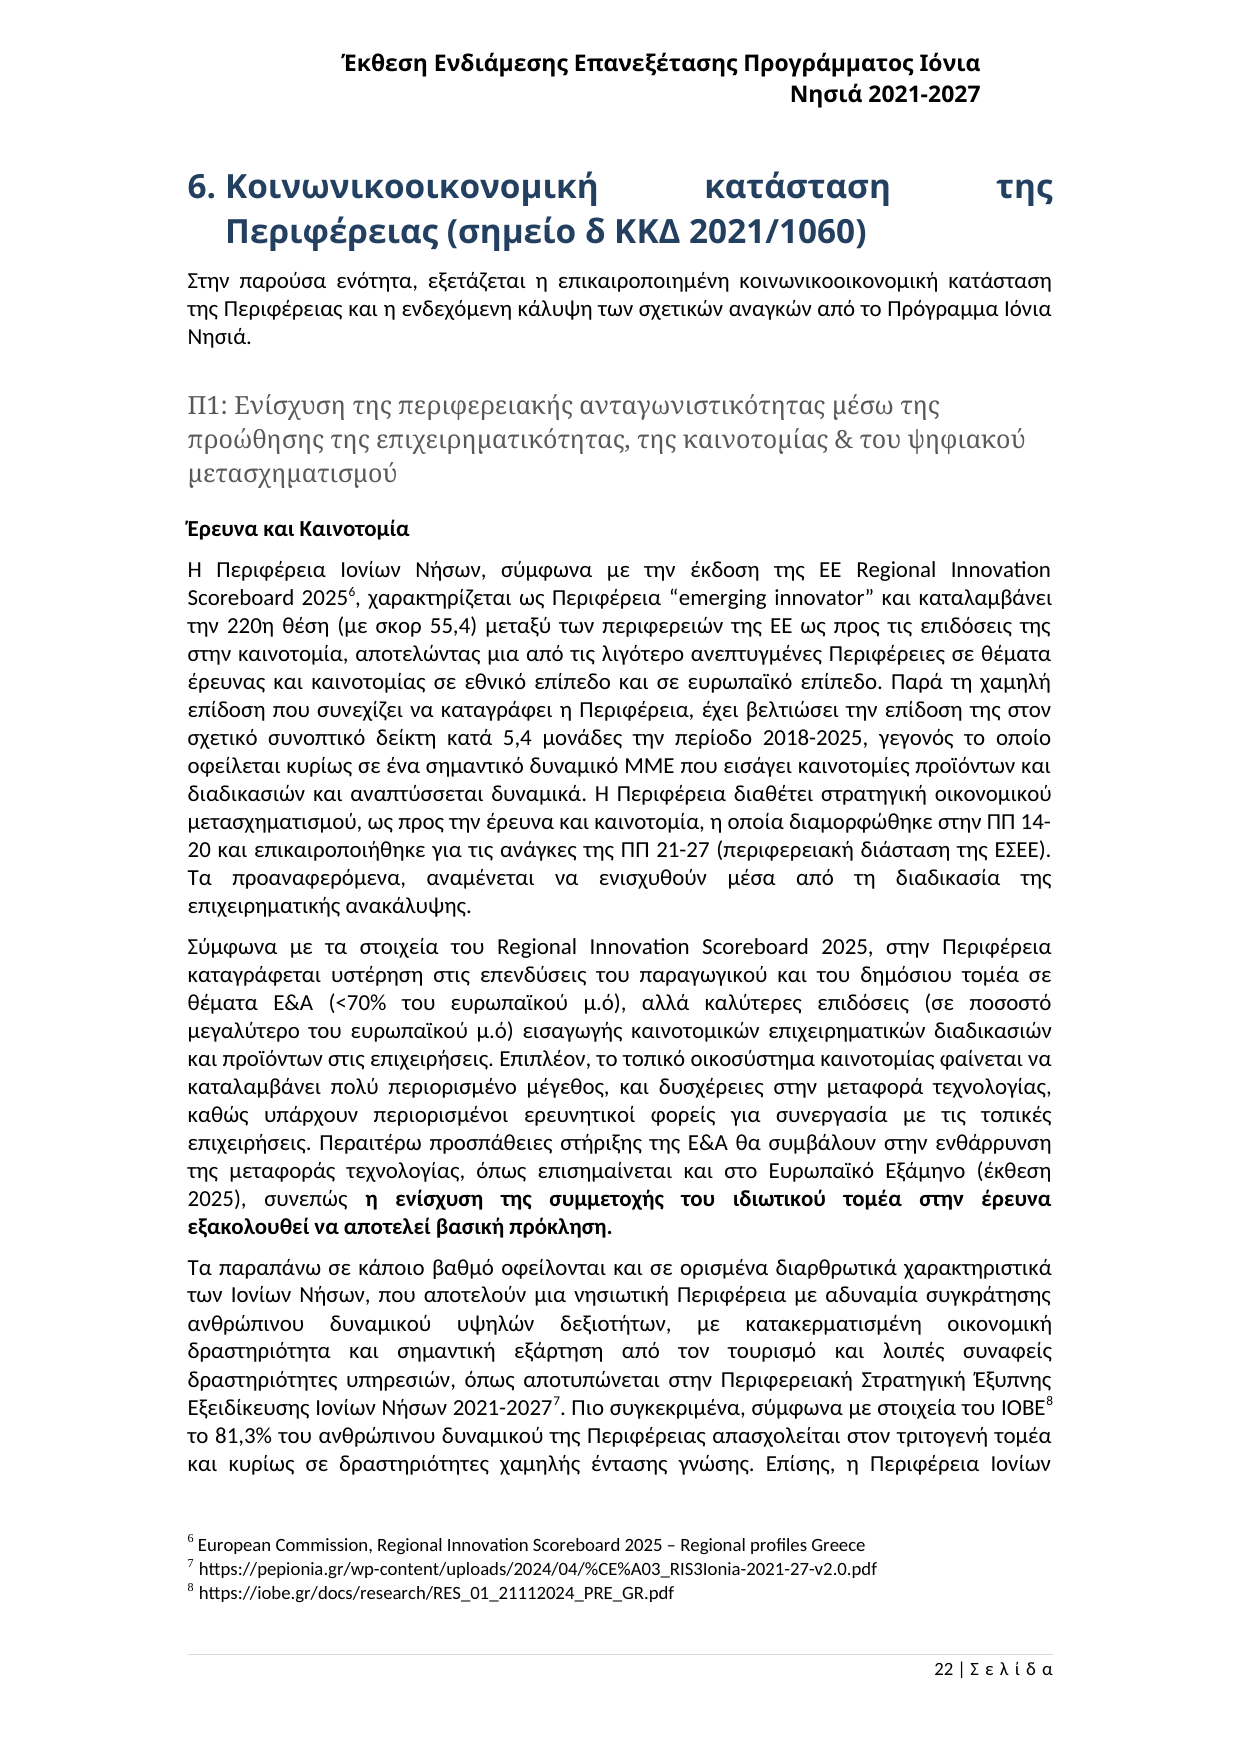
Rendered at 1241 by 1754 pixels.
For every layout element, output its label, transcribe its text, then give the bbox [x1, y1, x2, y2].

subtitle Π1: Ενίσχυση της περιφερειακής ανταγωνιστικότητας μέσω της προώθησης της επιχειρηματικότητας, της καινοτομίας & του ψηφιακού μετασχηματισμού [187, 387, 1053, 489]
text Στην παρούσα ενότητα, εξετάζεται η επικαιροποιημένη κοινωνικοοικονομική κατάσταση της Περιφέρειας και η ενδεχόμενη κάλυψη των σχετικών αναγκών από το Πρόγραμμα Ιόνια Νησιά. [187, 266, 1053, 350]
text Σύμφωνα με τα στοιχεία του Regional Innovation Scoreboard 2025, στην Περιφέρεια καταγράφεται υστέρηση στις επενδύσεις του παραγωγικού και του δημόσιου τομέα σε θέματα Ε&Α (<70% του ευρωπαϊκού μ.ό), αλλά καλύτερες επιδόσεις (σε ποσοστό μεγαλύτερο του ευρωπαϊκού μ.ό) εισαγωγής καινοτομικών επιχειρηματικών διαδικασιών και προϊόντων στις επιχειρήσεις. Επιπλέον, το τοπικό οικοσύστημα καινοτομίας φαίνεται να καταλαμβάνει πολύ περιορισμένο μέγεθος, και δυσχέρειες στην μεταφορά τεχνολογίας, καθώς υπάρχουν περιορισμένοι ερευνητικοί φορείς για συνεργασία με τις τοπικές επιχειρήσεις. Περαιτέρω προσπάθειες στήριξης της Ε&Α θα συμβάλουν στην ενθάρρυνση της μεταφοράς τεχνολογίας, όπως επισημαίνεται και στο Ευρωπαϊκό Εξάμηνο (έκθεση 2025), συνεπώς η ενίσχυση της συμμετοχής του ιδιωτικού τομέα στην έρευνα εξακολουθεί να αποτελεί βασική πρόκληση. [187, 932, 1053, 1240]
subtitle Κοινωνικοοικονομική κατάσταση της Περιφέρειας (σημείο δ ΚΚΔ 2021/1060) [187, 162, 1053, 253]
text Η Περιφέρεια Ιονίων Νήσων, σύμφωνα με την έκδοση της ΕΕ Regional Innovation Scoreboard 2025, χαρακτηρίζεται ως Περιφέρεια “emerging innovator” και καταλαμβάνει την 220η θέση (με σκορ 55,4) μεταξύ των περιφερειών της ΕΕ ως προς τις επιδόσεις της στην καινοτομία, αποτελώντας μια από τις λιγότερο ανεπτυγμένες Περιφέρειες σε θέματα έρευνας και καινοτομίας σε εθνικό επίπεδο και σε ευρωπαϊκό επίπεδο. Παρά τη χαμηλή επίδοση που συνεχίζει να καταγράφει η Περιφέρεια, έχει βελτιώσει την επίδοση της στον σχετικό συνοπτικό δείκτη κατά 5,4 μονάδες την περίοδο 2018-2025, γεγονός το οποίο οφείλεται κυρίως σε ένα σημαντικό δυναμικό ΜΜΕ που εισάγει καινοτομίες προϊόντων και διαδικασιών και αναπτύσσεται δυναμικά. Η Περιφέρεια διαθέτει στρατηγική οικονομικού μετασχηματισμού, ως προς την έρευνα και καινοτομία, η οποία διαμορφώθηκε στην ΠΠ 14-20 και επικαιροποιήθηκε για τις ανάγκες της ΠΠ 21-27 (περιφερειακή διάσταση της ΕΣΕΕ). Τα προαναφερόμενα, αναμένεται να ενισχυθούν μέσα από τη διαδικασία της επιχειρηματικής ανακάλυψης. [187, 555, 1053, 919]
text Έρευνα και Καινοτομία [187, 514, 1053, 543]
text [187, 1253, 1053, 1477]
